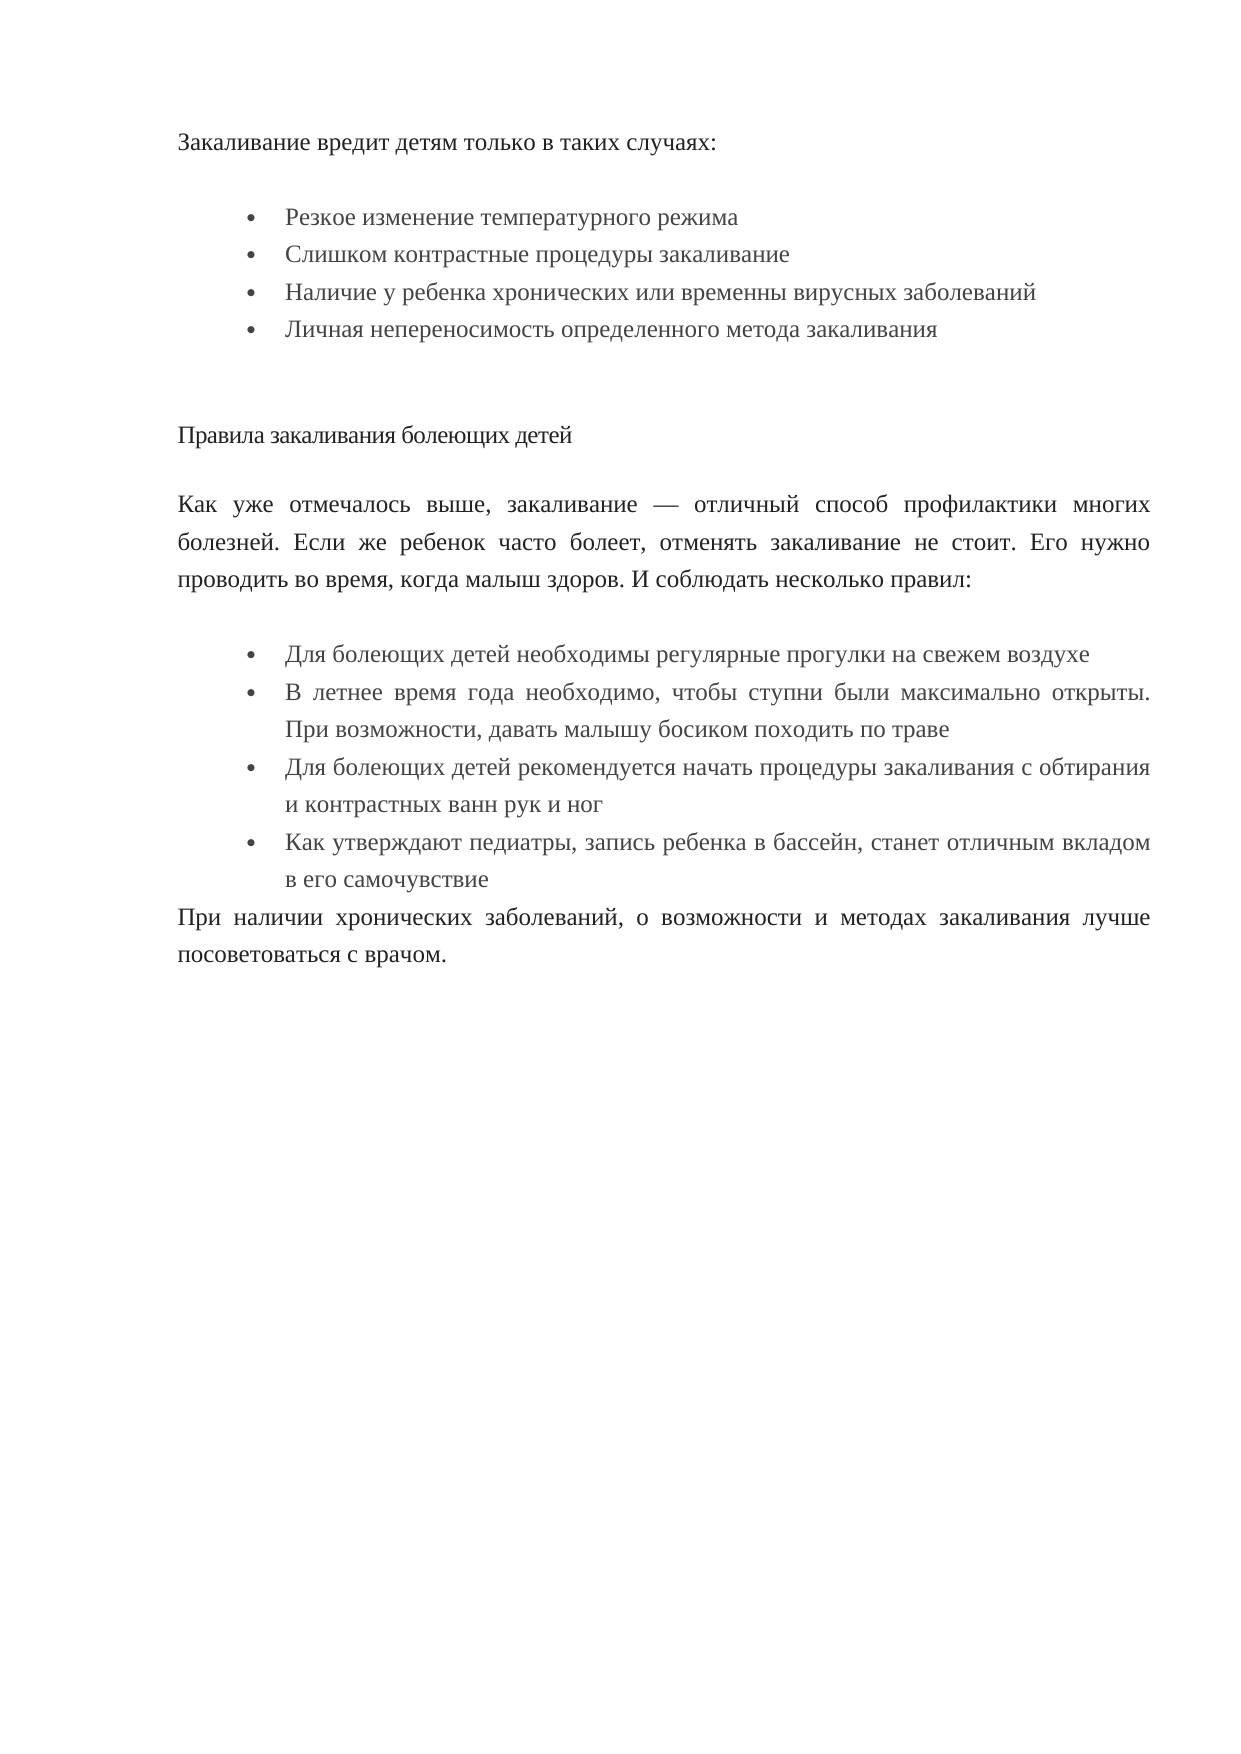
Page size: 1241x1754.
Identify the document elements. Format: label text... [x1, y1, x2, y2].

list Для болеющих детей рекомендуется начать процедуры закаливания с обтирания и контрастных ванн рук и ног [247, 743, 1152, 818]
list В летнее время года необходимо, чтобы ступни были максимально открыты. При возможности, давать малышу босиком походить по траве [247, 668, 1152, 743]
text Закаливание вредит детям только в таких случаях: [177, 118, 1152, 156]
text Как уже отмечалось выше, закаливание — отличный способ профилактики многих болезней. Если же ребенок часто болеет, отменять закаливание не стоит. Его нужно проводить во время, когда малыш здоров. И соблюдать несколько правил: [177, 481, 1152, 593]
list Как утверждают педиатры, запись ребенка в бассейн, станет отличным вкладом в его самочувствие [247, 818, 1152, 893]
list Слишком контрастные процедуры закаливание [247, 231, 1152, 268]
text Правила закаливания болеющих детей [177, 390, 1152, 449]
list Личная непереносимость определенного метода закаливания [247, 306, 1152, 343]
list Резкое изменение температурного режима [247, 193, 1152, 231]
list Для болеющих детей необходимы регулярные прогулки на свежем воздухе [247, 631, 1152, 668]
list Наличие у ребенка хронических или временны вирусных заболеваний [247, 268, 1152, 306]
text При наличии хронических заболеваний, о возможности и методах закаливания лучше посоветоваться с врачом. [177, 893, 1152, 968]
